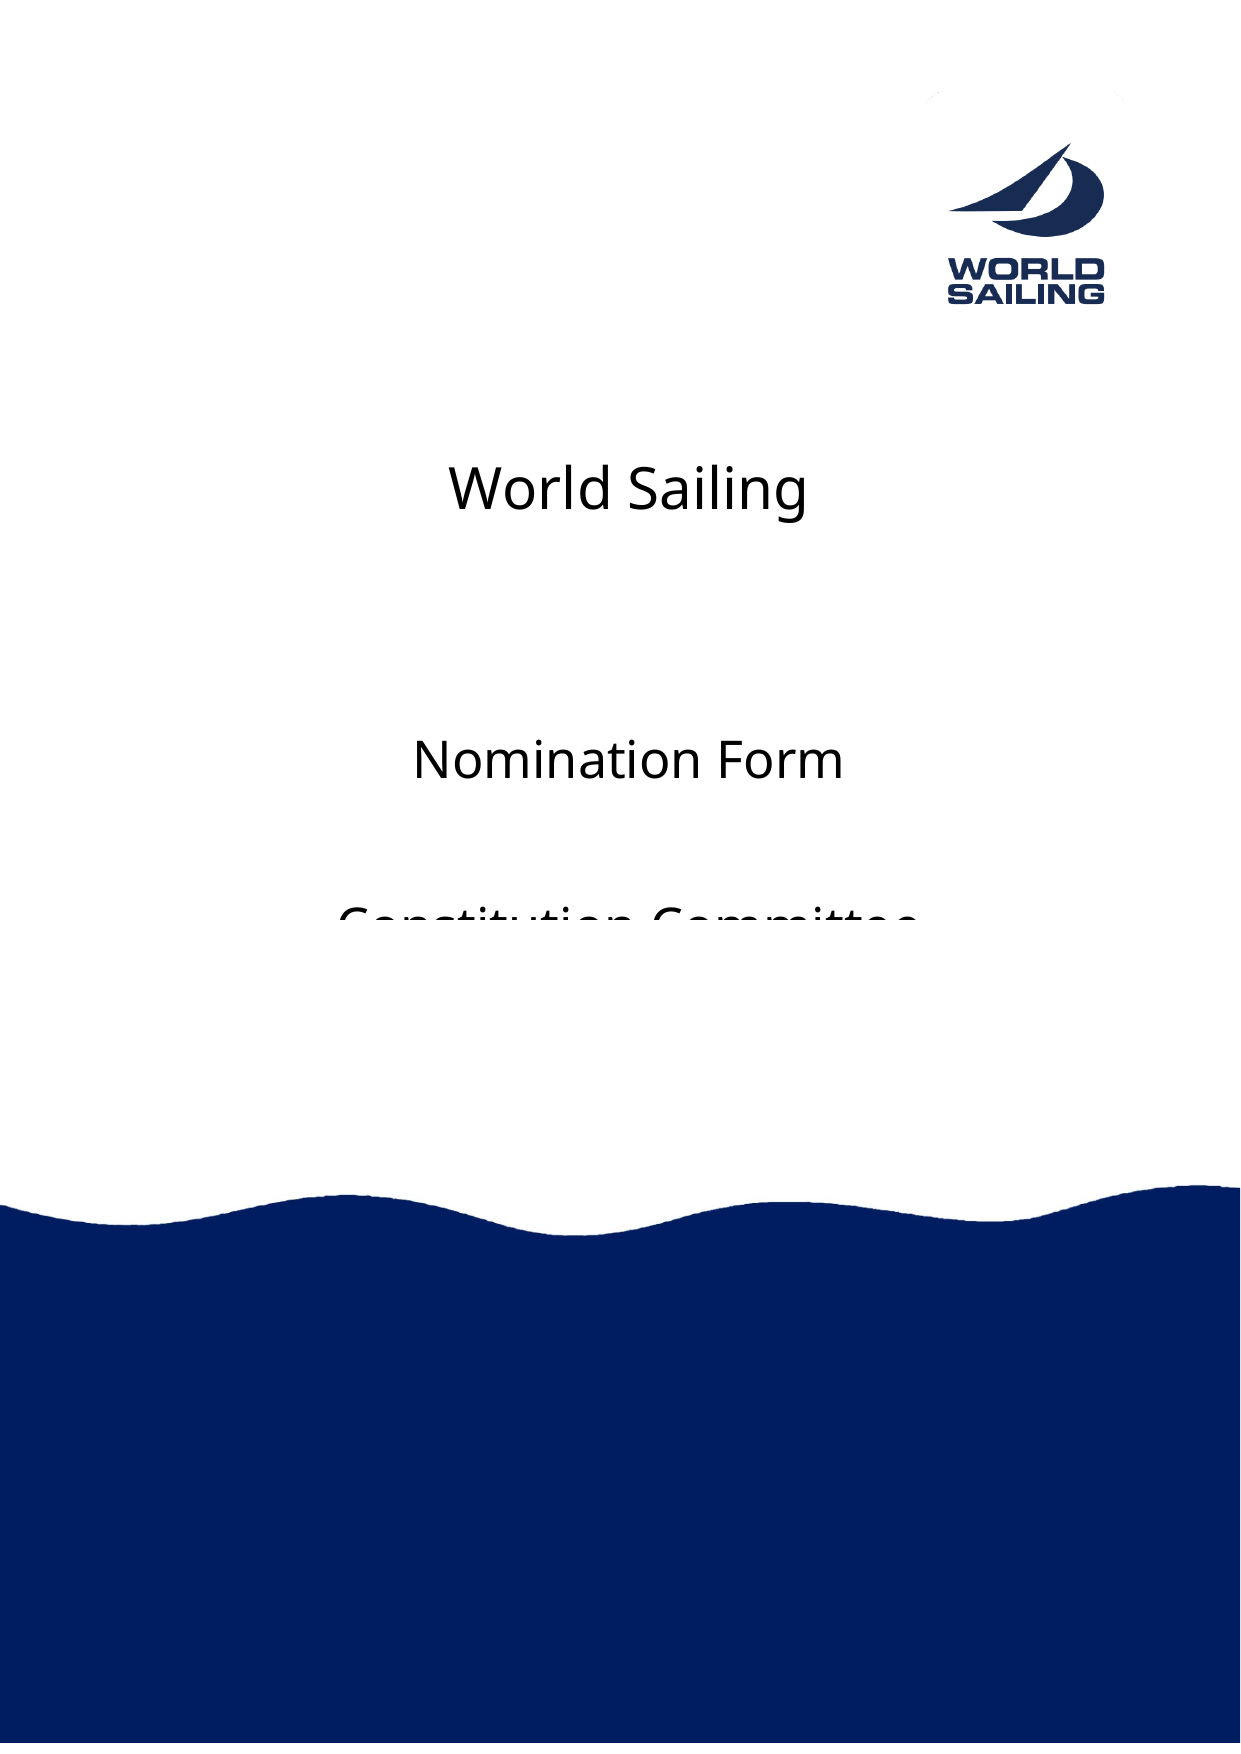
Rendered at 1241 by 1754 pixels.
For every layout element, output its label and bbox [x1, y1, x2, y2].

picture [0, 1183, 1241, 1743]
